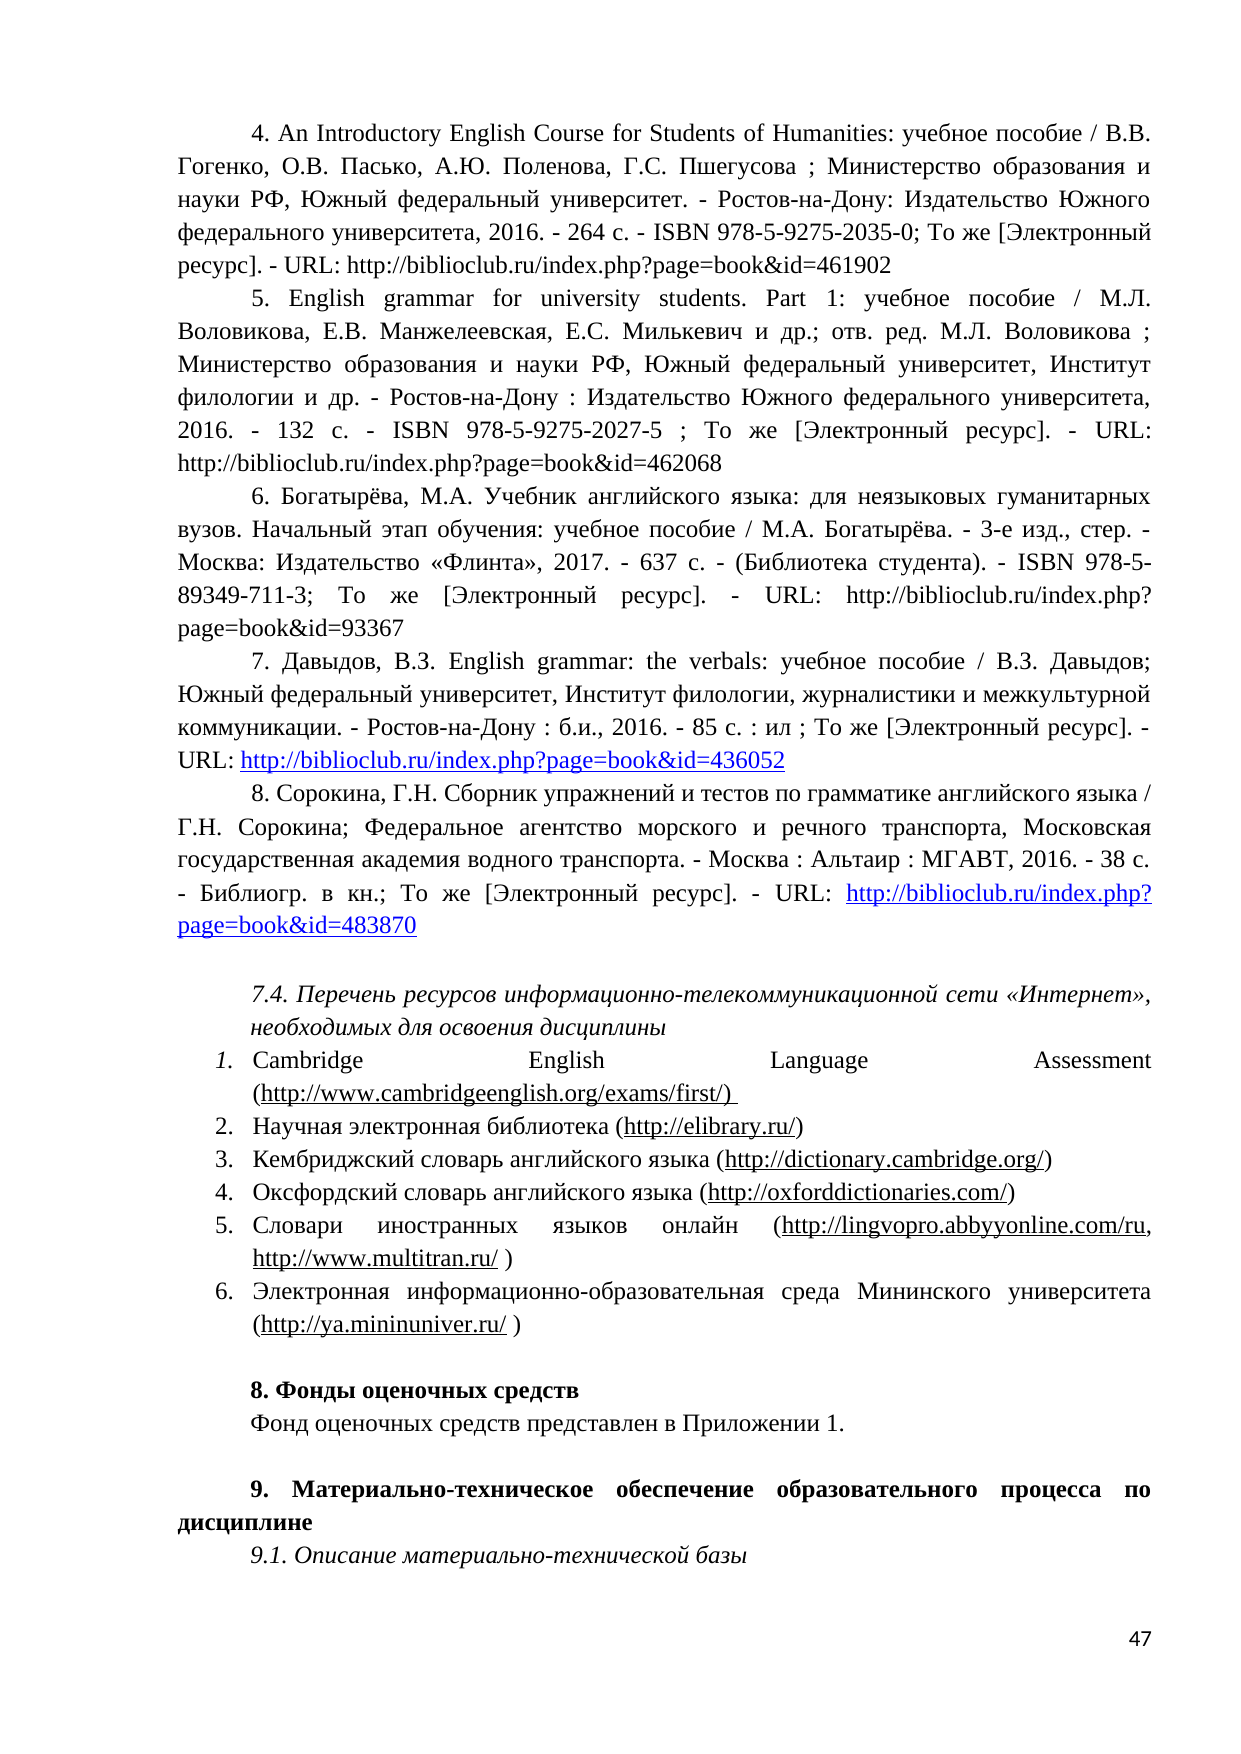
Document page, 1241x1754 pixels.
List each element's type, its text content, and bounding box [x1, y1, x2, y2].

list Оксфордский словарь английского языка (http://oxforddictionaries.com/) [215, 1177, 1152, 1206]
list Кембриджский словарь английского языка (http://dictionary.cambridge.org/) [215, 1144, 1152, 1172]
text 7.4. Перечень ресурсов информационно-телекоммуникационной сети «Интернет», необходимых для освоения дисциплины [250, 979, 1152, 1040]
list Cambridge English Language Assessment (http://www.cambridgeenglish.org/exams/first/) [215, 1045, 1152, 1106]
text 8. Фонды оценочных средств [177, 1375, 1152, 1404]
list Словари иностранных языков онлайн (http://lingvopro.abbyyonline.com/ru, http://www.multitran.ru/ ) [215, 1210, 1152, 1272]
text 9.1. Описание материально-технической базы [177, 1540, 1152, 1569]
list Научная электронная библиотека (http://elibrary.ru/) [215, 1111, 1152, 1139]
text 6. Богатырёва, М.А. Учебник английского языка: для неязыковых гуманитарных вузов. Начальный этап обучения: учебное пособие / М.А. Богатырёва. - 3-е изд., стер. - Москва: Издательство «Флинта», 2017. - 637 с. - (Библиотека студента). - ISBN 978-5-89349-711-3; То же [Электронный ресурс]. - URL: http://biblioclub.ru/index.php?page=book&id=93367 [177, 481, 1152, 642]
text 4. An Introductory English Course for Students of Humanities: учебное пособие / В.В. Гогенко, О.В. Пасько, А.Ю. Поленова, Г.С. Пшегусова ; Министерство образования и науки РФ, Южный федеральный университет. - Ростов-на-Дону: Издательство Южного федерального университета, 2016. - 264 с. - ISBN 978-5-9275-2035-0; То же [Электронный ресурс]. - URL: http://biblioclub.ru/index.php?page=book&id=461902 [177, 118, 1152, 279]
text 7. Давыдов, В.З. English grammar: the verbals: учебное пособие / В.З. Давыдов; Южный федеральный университет, Институт филологии, журналистики и межкультурной коммуникации. - Ростов-на-Дону : б.и., 2016. - 85 с. : ил ; То же [Электронный ресурс]. - URL: http://biblioclub.ru/index.php?page=book&id=436052 [177, 646, 1152, 774]
text 8. Сорокина, Г.Н. Сборник упражнений и тестов по грамматике английского языка / Г.Н. Сорокина; Федеральное агентство морского и речного транспорта, Московская государственная академия водного транспорта. - Москва : Альтаир : МГАВТ, 2016. - 38 с. - Библиогр. в кн.; То же [Электронный ресурс]. - URL: http://biblioclub.ru/index.php?page=book&id=483870 [177, 778, 1152, 939]
list Электронная информационно-образовательная среда Мининского университета (http://ya.mininuniver.ru/ ) [215, 1276, 1152, 1338]
text Фонд оценочных средств представлен в Приложении 1. [177, 1408, 1152, 1437]
text 5. English grammar for university students. Part 1: учебное пособие / М.Л. Воловикова, Е.В. Манжелеевская, Е.С. Милькевич и др.; отв. ред. М.Л. Воловикова ; Министерство образования и науки РФ, Южный федеральный университет, Институт филологии и др. - Ростов-на-Дону : Издательство Южного федерального университета, 2016. - 132 с. - ISBN 978-5-9275-2027-5 ; То же [Электронный ресурс]. - URL: http://biblioclub.ru/index.php?page=book&id=462068 [177, 283, 1152, 477]
text 9. Материально-техническое обеспечение образовательного процесса по дисциплине [177, 1474, 1152, 1536]
